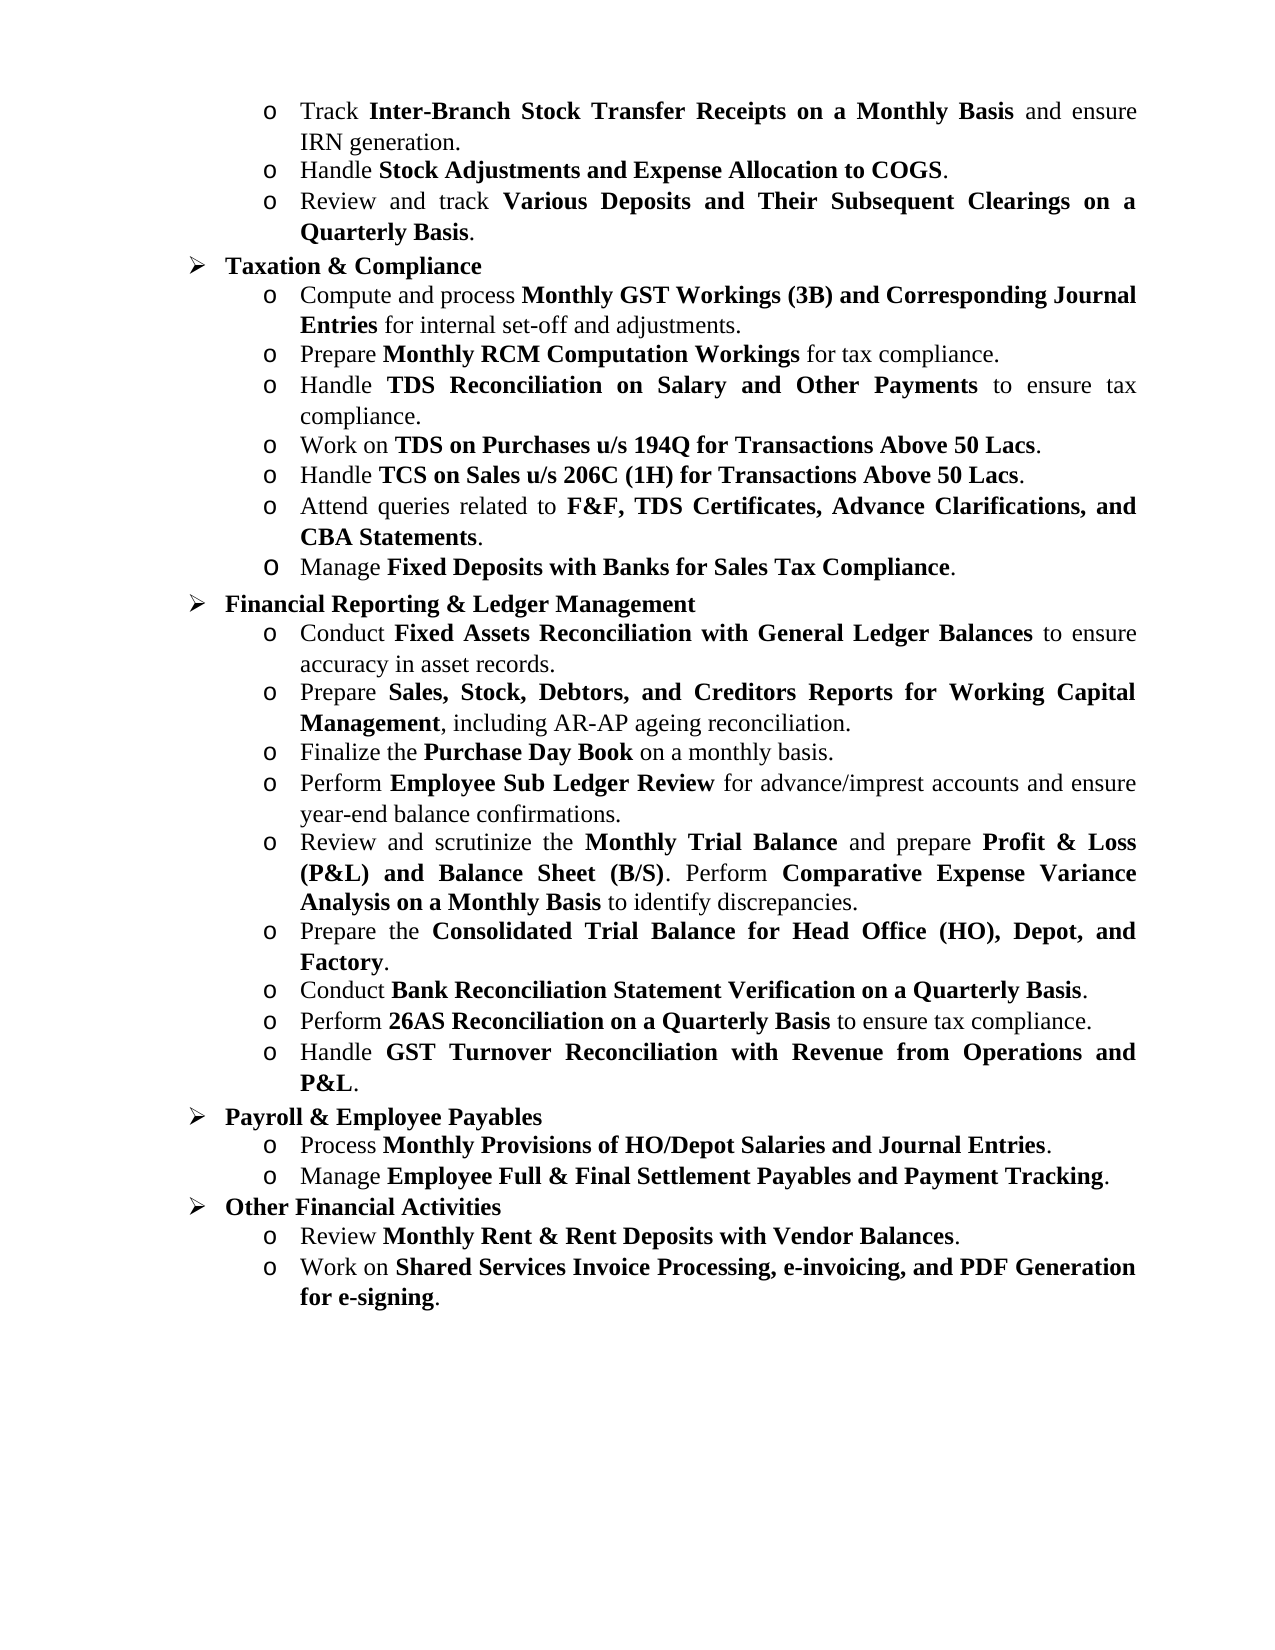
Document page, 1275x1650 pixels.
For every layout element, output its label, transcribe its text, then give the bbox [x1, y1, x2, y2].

list Taxation & Compliance [187, 251, 1137, 280]
list Perform 26AS Reconciliation on a Quarterly Basis to ensure tax compliance. [262, 1006, 1137, 1037]
list Attend queries related to F&F, TDS Certificates, Advance Clarifications, and CBA Statements. [262, 491, 1137, 551]
list Handle Stock Adjustments and Expense Allocation to COGS. [262, 155, 1137, 186]
list Handle TDS Reconciliation on Salary and Other Payments to ensure tax compliance. [262, 370, 1137, 430]
list Manage Fixed Deposits with Banks for Sales Tax Compliance. [262, 551, 1137, 584]
list Conduct Bank Reconciliation Statement Verification on a Quarterly Basis. [262, 975, 1137, 1006]
list Handle TCS on Sales u/s 206C (1H) for Transactions Above 50 Lacs. [262, 461, 1137, 491]
list Handle GST Turnover Reconciliation with Revenue from Operations and P&L. [262, 1037, 1137, 1097]
list Perform Employee Sub Ledger Review for advance/imprest accounts and ensure year-end balance confirmations. [262, 768, 1137, 827]
list Review Monthly Rent & Rent Deposits with Vendor Balances. [262, 1221, 1137, 1252]
list Conduct Fixed Assets Reconciliation with General Ledger Balances to ensure accuracy in asset records. [262, 618, 1137, 677]
list Prepare Monthly RCM Computation Workings for tax compliance. [262, 339, 1137, 370]
list Finalize the Purchase Day Book on a monthly basis. [262, 737, 1137, 768]
list Payroll & Employee Payables [187, 1102, 1137, 1130]
list Process Monthly Provisions of HO/Depot Salaries and Journal Entries. [262, 1130, 1137, 1161]
list Manage Employee Full & Final Settlement Payables and Payment Tracking. [262, 1161, 1137, 1192]
list Prepare the Consolidated Trial Balance for Head Office (HO), Depot, and Factory. [262, 916, 1137, 975]
list Review and track Various Deposits and Their Subsequent Clearings on a Quarterly Basis. [262, 186, 1137, 246]
list Track Inter-Branch Stock Transfer Receipts on a Monthly Basis and ensure IRN generation. [262, 96, 1137, 155]
list Compute and process Monthly GST Workings (3B) and Corresponding Journal Entries for internal set-off and adjustments. [262, 280, 1137, 339]
list Other Financial Activities [187, 1192, 1137, 1221]
list Work on Shared Services Invoice Processing, e-invoicing, and PDF Generation for e-signing. [262, 1252, 1137, 1311]
list Work on TDS on Purchases u/s 194Q for Transactions Above 50 Lacs. [262, 430, 1137, 461]
list Prepare Sales, Stock, Debtors, and Creditors Reports for Working Capital Management, including AR-AP ageing reconciliation. [262, 677, 1137, 737]
list Financial Reporting & Ledger Management [187, 589, 1137, 618]
list Review and scrutinize the Monthly Trial Balance and prepare Profit & Loss (P&L) and Balance Sheet (B/S). Perform Comparative Expense Variance Analysis on a Monthly Basis to identify discrepancies. [262, 827, 1137, 916]
